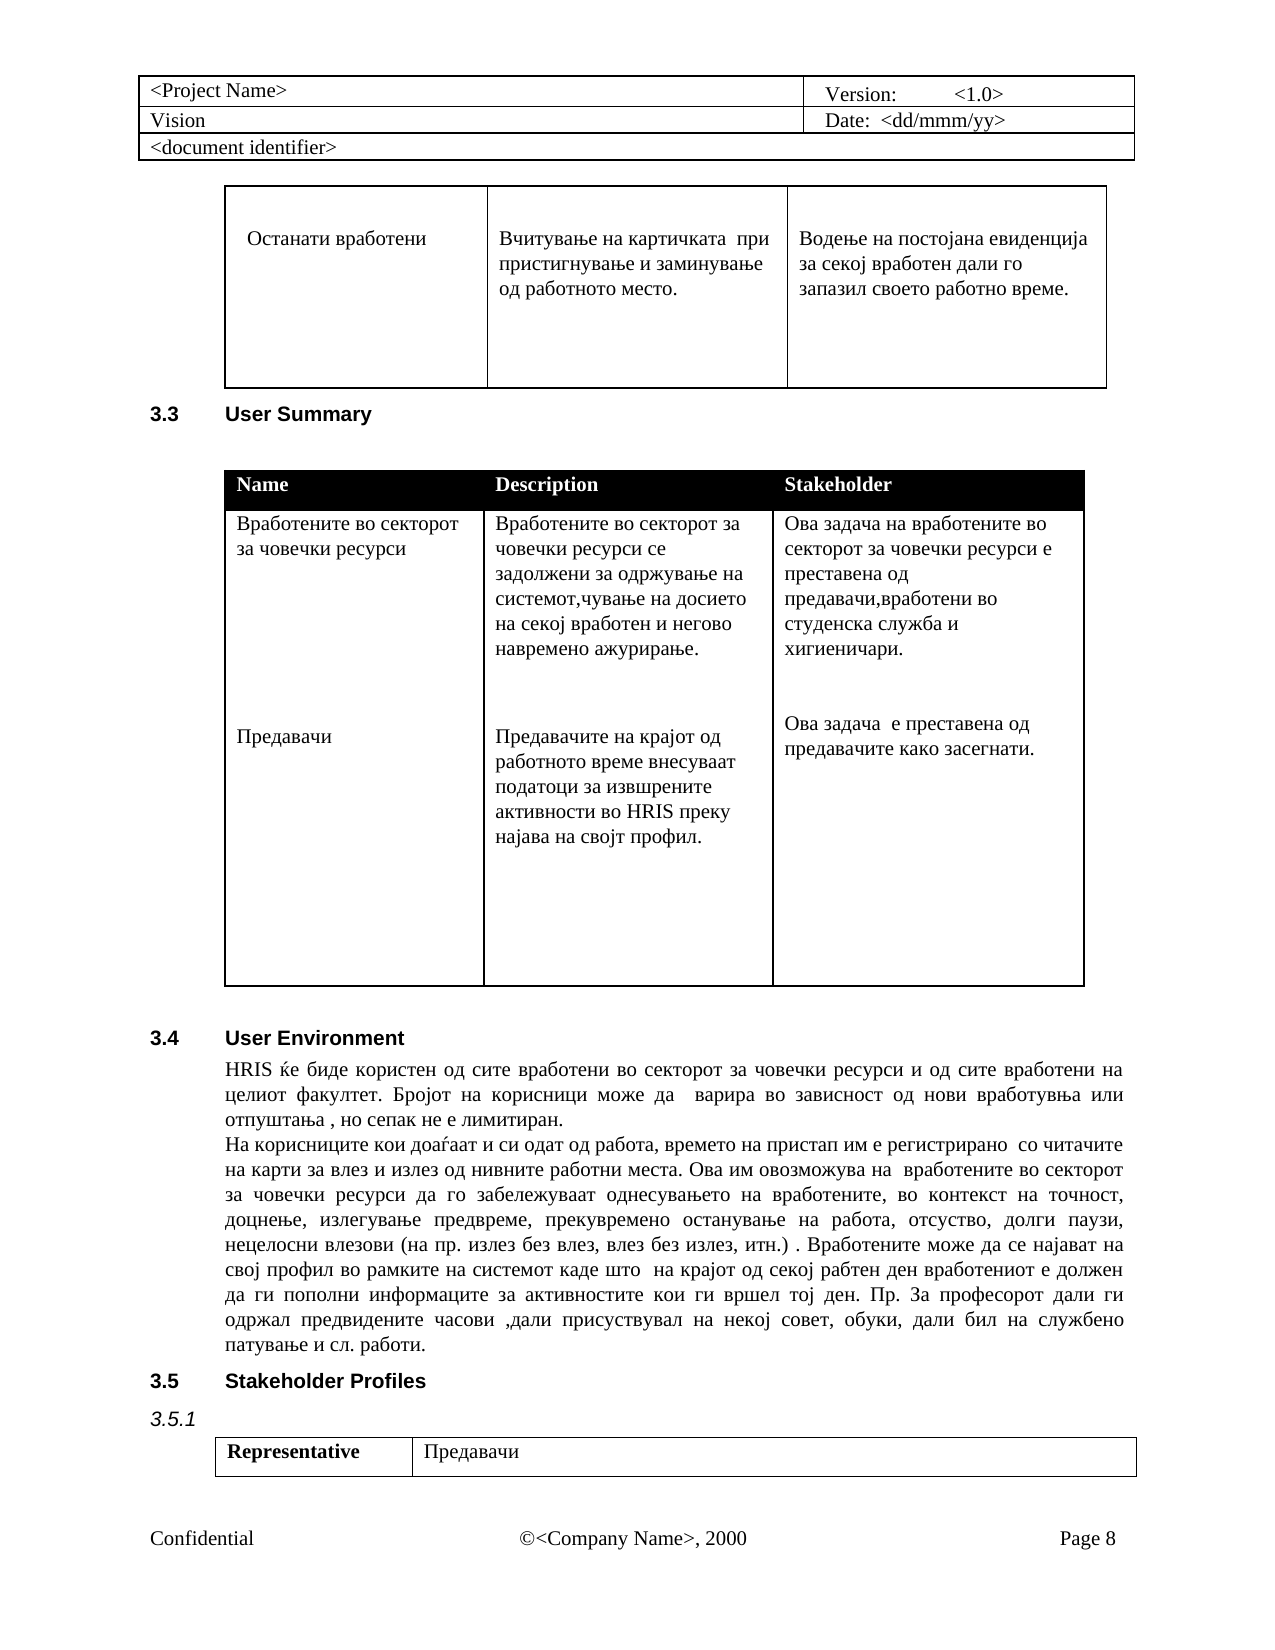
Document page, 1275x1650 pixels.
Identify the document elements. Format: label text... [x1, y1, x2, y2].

table_header Предавачи [413, 1438, 1136, 1476]
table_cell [488, 187, 787, 387]
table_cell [226, 187, 487, 387]
table_cell Вработените во секторот за човечки ресурси се задолжени за одржување на системот,чување на досието на секој вработен и негово навремено ажурирање. Предавачите на крајот од работното време внесуваат податоци за извшрените активности во HRIS преку најава на својт профил. [485, 511, 772, 985]
text HRIS ќе биде користен од сите вработени во секторот за човечки ресурси и од сите вработени на целиот факултет. Бројот на корисници може да варира во зависност од нови вработувња или отпуштања , но сепак не е лимитиран. [225, 1056, 1125, 1131]
table_header Stakeholder [774, 471, 1083, 509]
table_cell Ова задача на вработените во секторот за човечки ресурси е преставена од предавачи,вработени во студенска служба и хигиеничари. Ова задача е преставена од предавачите како засегнати. [774, 511, 1083, 985]
table_cell Вработените во секторот за човечки ресурси Предавачи [226, 511, 483, 985]
subtitle User Environment [150, 1024, 1125, 1049]
table_header Representative [216, 1438, 412, 1476]
table_header Name [226, 471, 483, 509]
subtitle User Summary [150, 401, 1125, 426]
text На корисниците кои доаѓаат и си одат од работа, времето на пристап им е регистрирано со читачите на карти за влез и излез од нивните работни места. Ова им овозможува на вработените во секторот за човечки ресурси да го забележуваат однесувањето на вработените, во контекст на точност, доцнење, излегување предвреме, прекувремено останување на работа, отсуство, долги паузи, нецелосни влезови (на пр. излез без влез, влез без излез, итн.) . Вработените може да се најават на свој профил во рамките на системот каде што на крајот од секој рабтен ден вработениот е должен да ги пополни информаците за активностите кои ги вршел тој ден. Пр. За професорот дали ги одржал предвидените часови ,дали присуствувал на некој совет, обуки, дали бил на службено патување и сл. работи. [225, 1131, 1125, 1356]
table_header Description [485, 471, 772, 509]
subtitle Stakeholder Profiles [150, 1368, 1125, 1393]
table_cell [788, 187, 1106, 387]
